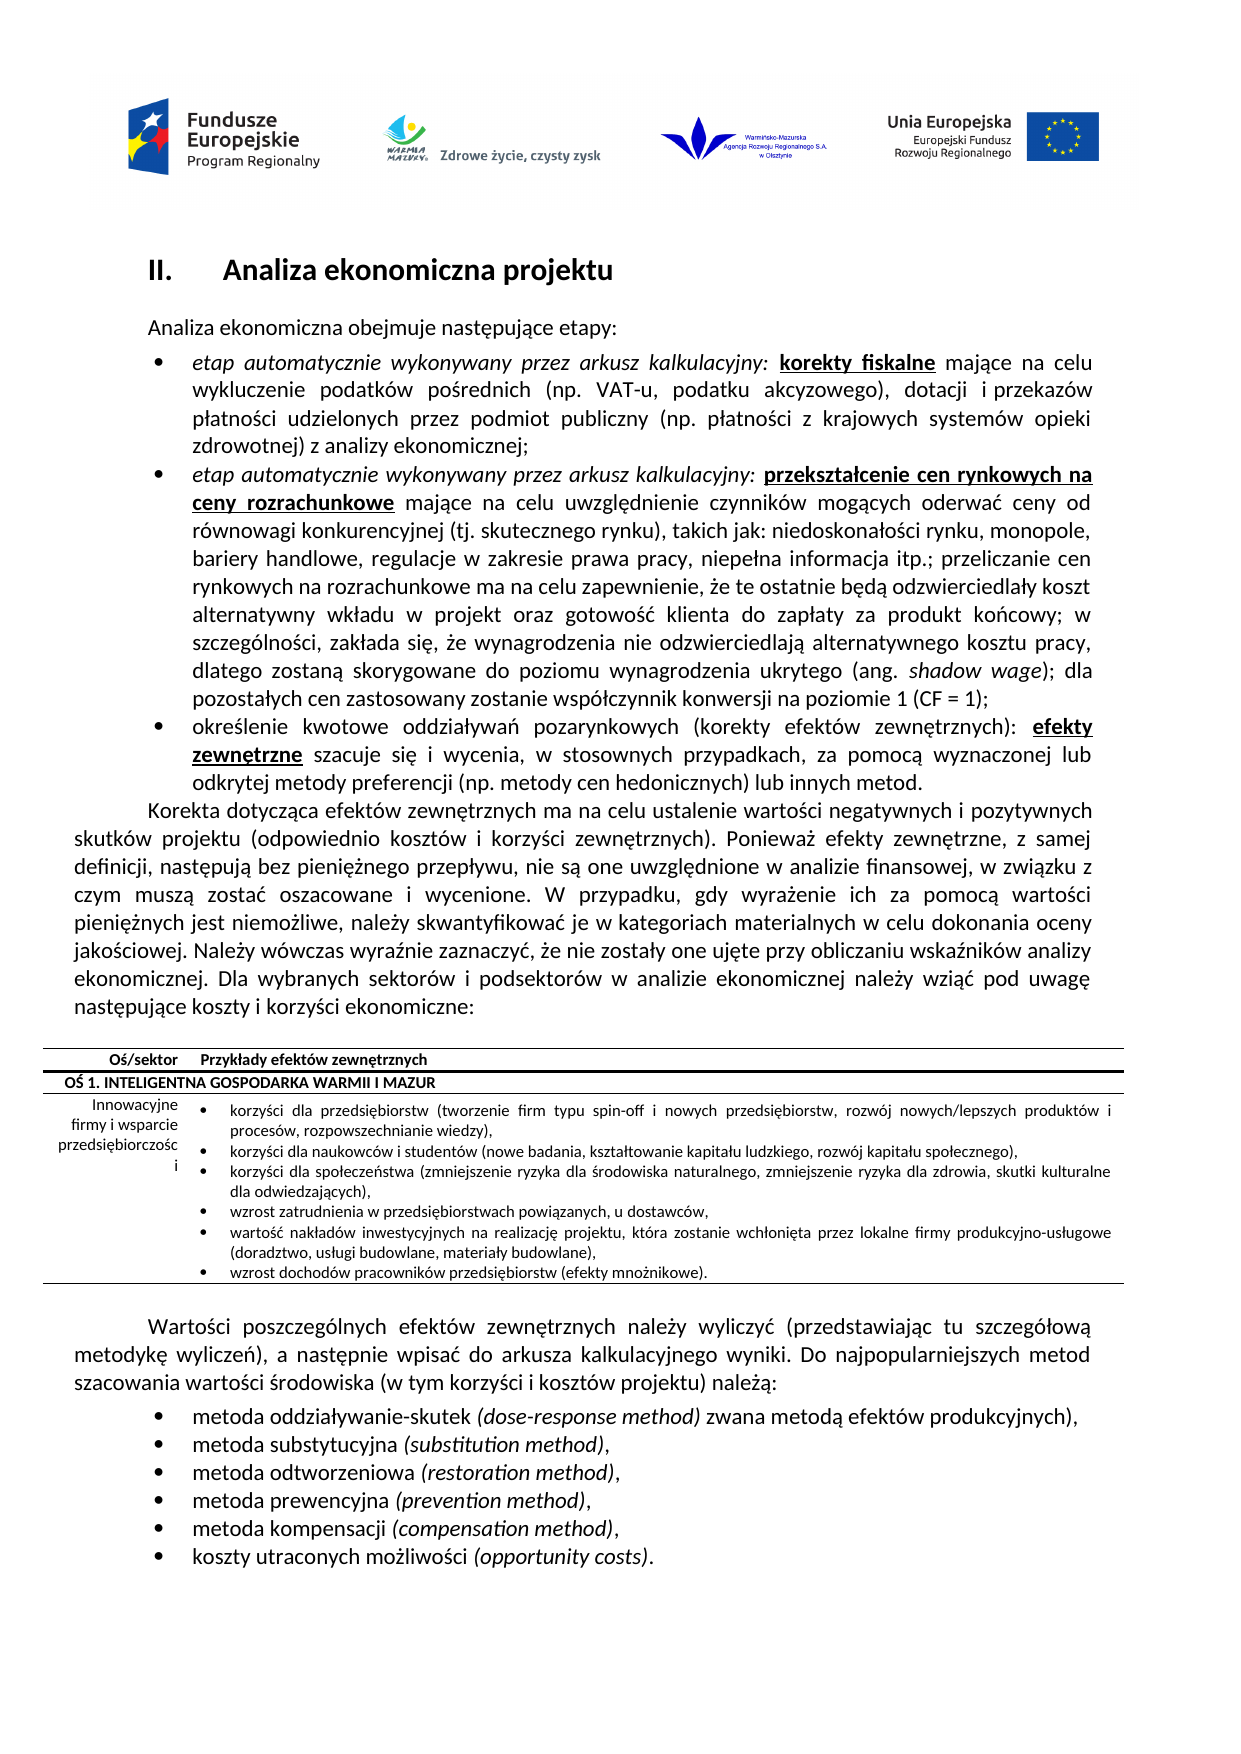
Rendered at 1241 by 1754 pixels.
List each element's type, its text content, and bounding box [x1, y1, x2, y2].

list metoda odtworzeniowa (restoration method), [154, 1458, 1093, 1486]
table_cell Innowacyjne firmy i wsparcie przedsiębiorczości [43, 1094, 189, 1283]
list metoda substytucyjna (substitution method), [154, 1430, 1093, 1458]
subtitle Analiza ekonomiczna projektu [148, 250, 1093, 288]
text Wartości poszczególnych efektów zewnętrznych należy wyliczyć (przedstawiając tu szczegółową metodykę wyliczeń), a następnie wpisać do arkusza kalkulacyjnego wyniki. Do najpopularniejszych metod szacowania wartości środowiska (w tym korzyści i kosztów projektu) należą: [74, 1312, 1093, 1396]
text Korekta dotycząca efektów zewnętrznych ma na celu ustalenie wartości negatywnych i pozytywnych skutków projektu (odpowiednio kosztów i korzyści zewnętrznych). Ponieważ efekty zewnętrzne, z samej definicji, następują bez pieniężnego przepływu, nie są one uwzględnione w analizie finansowej, w związku z czym muszą zostać oszacowane i wycenione. W przypadku, gdy wyrażenie ich za pomocą wartości pieniężnych jest niemożliwe, należy skwantyfikować je w kategoriach materialnych w celu dokonania oceny jakościowej. Należy wówczas wyraźnie zaznaczyć, że nie zostały one ujęte przy obliczaniu wskaźników analizy ekonomicznej. Dla wybranych sektorów i podsektorów w analizie ekonomicznej należy wziąć pod uwagę następujące koszty i korzyści ekonomiczne: [74, 796, 1093, 1020]
picture [88, 73, 1139, 210]
table_cell korzyści dla przedsiębiorstw (tworzenie firm typu spin-off i nowych przedsiębiorstw, rozwój nowych/lepszych produktów i procesów, rozpowszechnianie wiedzy), korzyści dla naukowców i studentów (nowe badania, kształtowanie kapitału ludzkiego, rozwój kapitału społecznego), korzyści dla społeczeństwa (zmniejszenie ryzyka dla środowiska naturalnego, zmniejszenie ryzyka dla zdrowia, skutki kulturalne dla odwiedzających), wzrost zatrudnienia w przedsiębiorstwach powiązanych, u dostawców, wartość nakładów inwestycyjnych na realizację projektu, która zostanie wchłonięta przez lokalne firmy produkcyjno-usługowe (doradztwo, usługi budowlane, materiały budowlane), wzrost dochodów pracowników przedsiębiorstw (efekty mnożnikowe). [189, 1094, 1124, 1283]
table_cell OŚ 1. INTELIGENTNA GOSPODARKA WARMII I MAZUR [43, 1073, 1124, 1093]
text Analiza ekonomiczna obejmuje następujące etapy: [74, 313, 1093, 341]
table_header Oś/sektor [43, 1049, 189, 1069]
list metoda prewencyjna (prevention method), [154, 1486, 1093, 1514]
table_header Przykłady efektów zewnętrznych [189, 1049, 1124, 1069]
list etap automatycznie wykonywany przez arkusz kalkulacyjny: przekształcenie cen rynkowych na ceny rozrachunkowe mające na celu uwzględnienie czynników mogących oderwać ceny od równowagi konkurencyjnej (tj. skutecznego rynku), takich jak: niedoskonałości rynku, monopole, bariery handlowe, regulacje w zakresie prawa pracy, niepełna informacja itp.; przeliczanie cen rynkowych na rozrachunkowe ma na celu zapewnienie, że te ostatnie będą odzwierciedlały koszt alternatywny wkładu w projekt oraz gotowość klienta do zapłaty za produkt końcowy; w szczególności, zakłada się, że wynagrodzenia nie odzwierciedlają alternatywnego kosztu pracy, dlatego zostaną skorygowane do poziomu wynagrodzenia ukrytego (ang. shadow wage); dla pozostałych cen zastosowany zostanie współczynnik konwersji na poziomie 1 (CF = 1); [154, 460, 1093, 712]
list metoda kompensacji (compensation method), [154, 1514, 1093, 1542]
list koszty utraconych możliwości (opportunity costs). [154, 1542, 1093, 1571]
list etap automatycznie wykonywany przez arkusz kalkulacyjny: korekty fiskalne mające na celu wykluczenie podatków pośrednich (np. VAT-u, podatku akcyzowego), dotacji i przekazów płatności udzielonych przez podmiot publiczny (np. płatności z krajowych systemów opieki zdrowotnej) z analizy ekonomicznej; [154, 348, 1093, 460]
list określenie kwotowe oddziaływań pozarynkowych (korekty efektów zewnętrznych): efekty zewnętrzne szacuje się i wycenia, w stosownych przypadkach, za pomocą wyznaczonej lub odkrytej metody preferencji (np. metody cen hedonicznych) lub innych metod. [154, 712, 1093, 796]
list metoda oddziaływanie-skutek (dose-response method) zwana metodą efektów produkcyjnych), [154, 1402, 1093, 1430]
